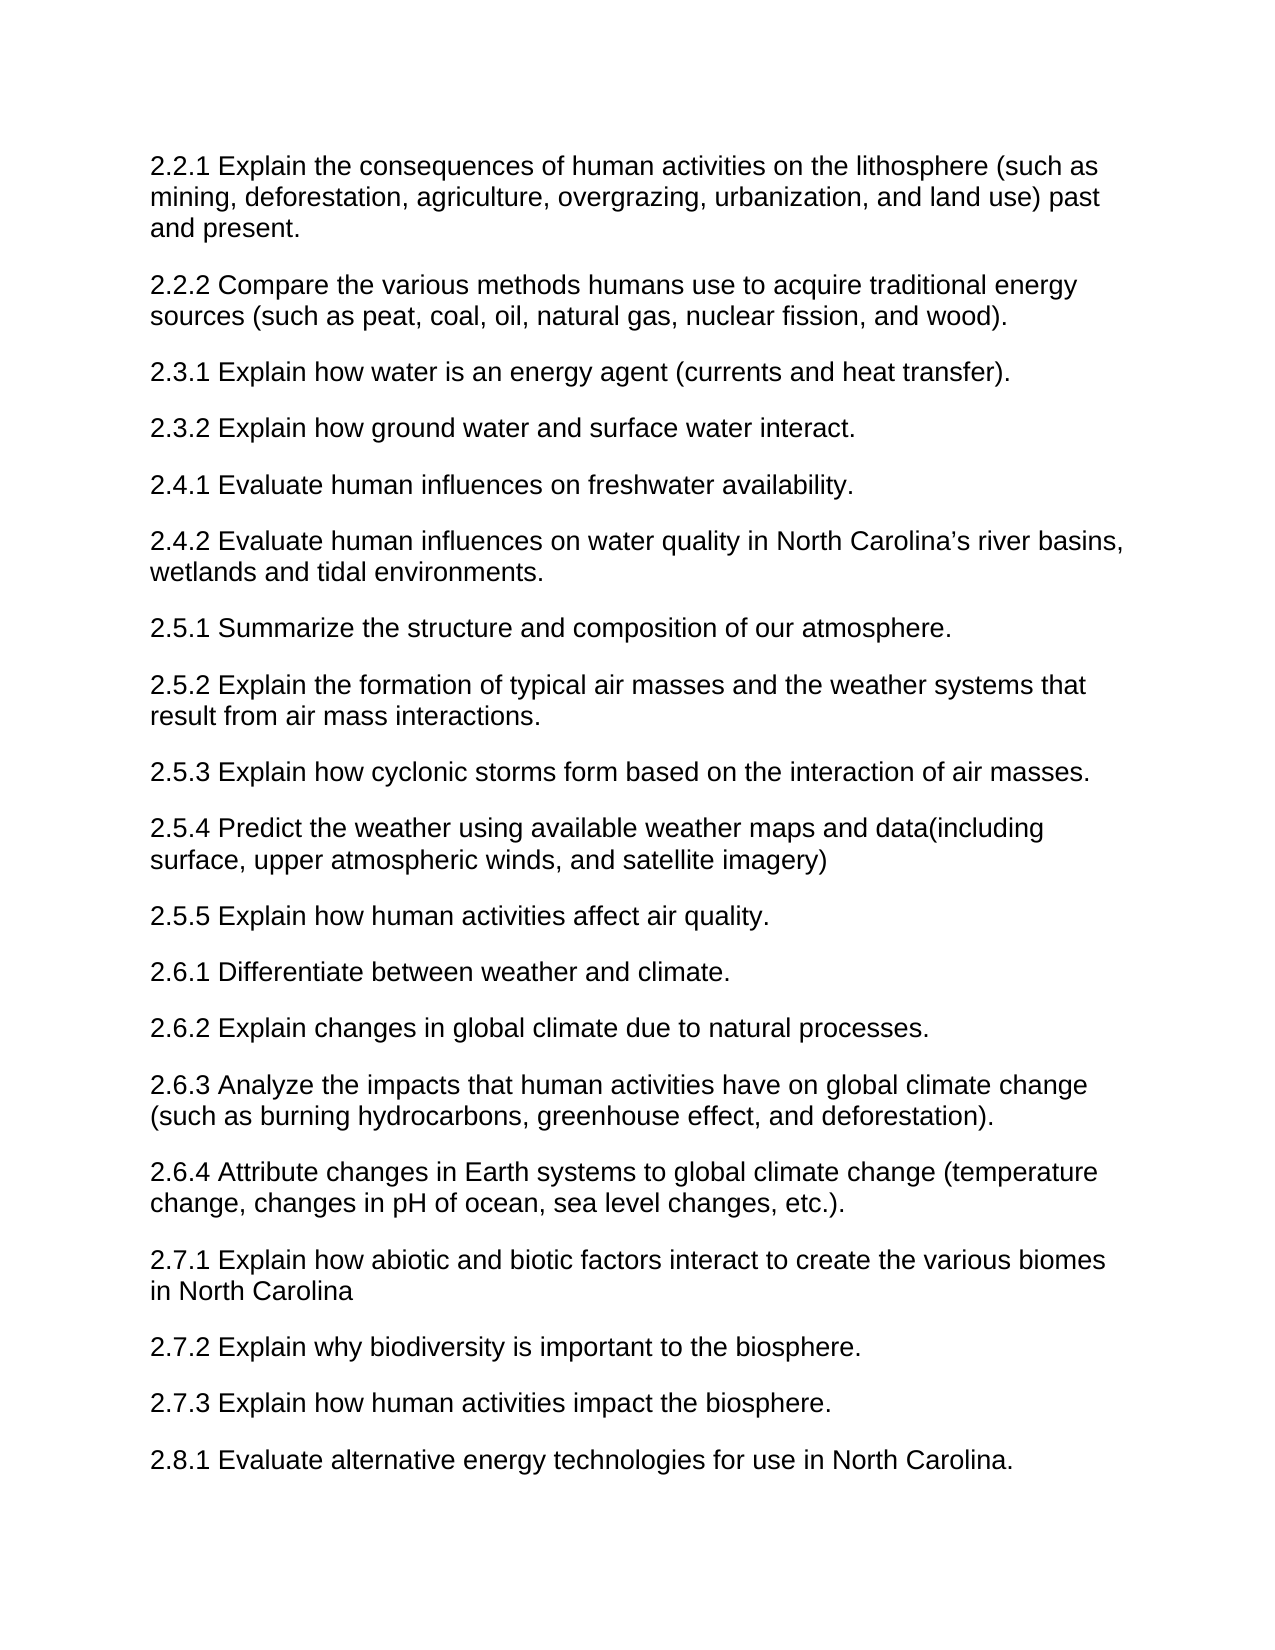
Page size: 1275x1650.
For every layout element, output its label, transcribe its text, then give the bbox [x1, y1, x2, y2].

text 2.5.2 Explain the formation of typical air masses and the weather systems that result from air mass interactions. [150, 669, 1125, 731]
text 2.8.1 Evaluate alternative energy technologies for use in North Carolina. [150, 1444, 1125, 1475]
text 2.2.2 Compare the various methods humans use to acquire traditional energy sources (such as peat, coal, oil, natural gas, nuclear fission, and wood). [150, 269, 1125, 331]
text 2.3.1 Explain how water is an energy agent (currents and heat transfer). [150, 356, 1125, 387]
text 2.5.4 Predict the weather using available weather maps and data(including surface, upper atmospheric winds, and satellite imagery) [150, 812, 1125, 875]
text 2.2.1 Explain the consequences of human activities on the lithosphere (such as mining, deforestation, agriculture, overgrazing, urbanization, and land use) past and present. [150, 150, 1125, 244]
text 2.6.2 Explain changes in global climate due to natural processes. [150, 1012, 1125, 1044]
text 2.6.3 Analyze the impacts that human activities have on global climate change (such as burning hydrocarbons, greenhouse effect, and deforestation). [150, 1069, 1125, 1131]
text 2.5.1 Summarize the structure and composition of our atmosphere. [150, 612, 1125, 644]
text 2.7.2 Explain why biodiversity is important to the biosphere. [150, 1331, 1125, 1362]
text 2.3.2 Explain how ground water and surface water interact. [150, 412, 1125, 444]
text 2.5.5 Explain how human activities affect air quality. [150, 900, 1125, 931]
text 2.5.3 Explain how cyclonic storms form based on the interaction of air masses. [150, 756, 1125, 787]
text 2.7.3 Explain how human activities impact the biosphere. [150, 1387, 1125, 1419]
text 2.6.1 Differentiate between weather and climate. [150, 956, 1125, 987]
text 2.4.2 Evaluate human influences on water quality in North Carolina’s river basins, wetlands and tidal environments. [150, 525, 1125, 587]
text 2.7.1 Explain how abiotic and biotic factors interact to create the various biomes in North Carolina [150, 1244, 1125, 1306]
text 2.4.1 Evaluate human influences on freshwater availability. [150, 469, 1125, 500]
text 2.6.4 Attribute changes in Earth systems to global climate change (temperature change, changes in pH of ocean, sea level changes, etc.). [150, 1156, 1125, 1219]
